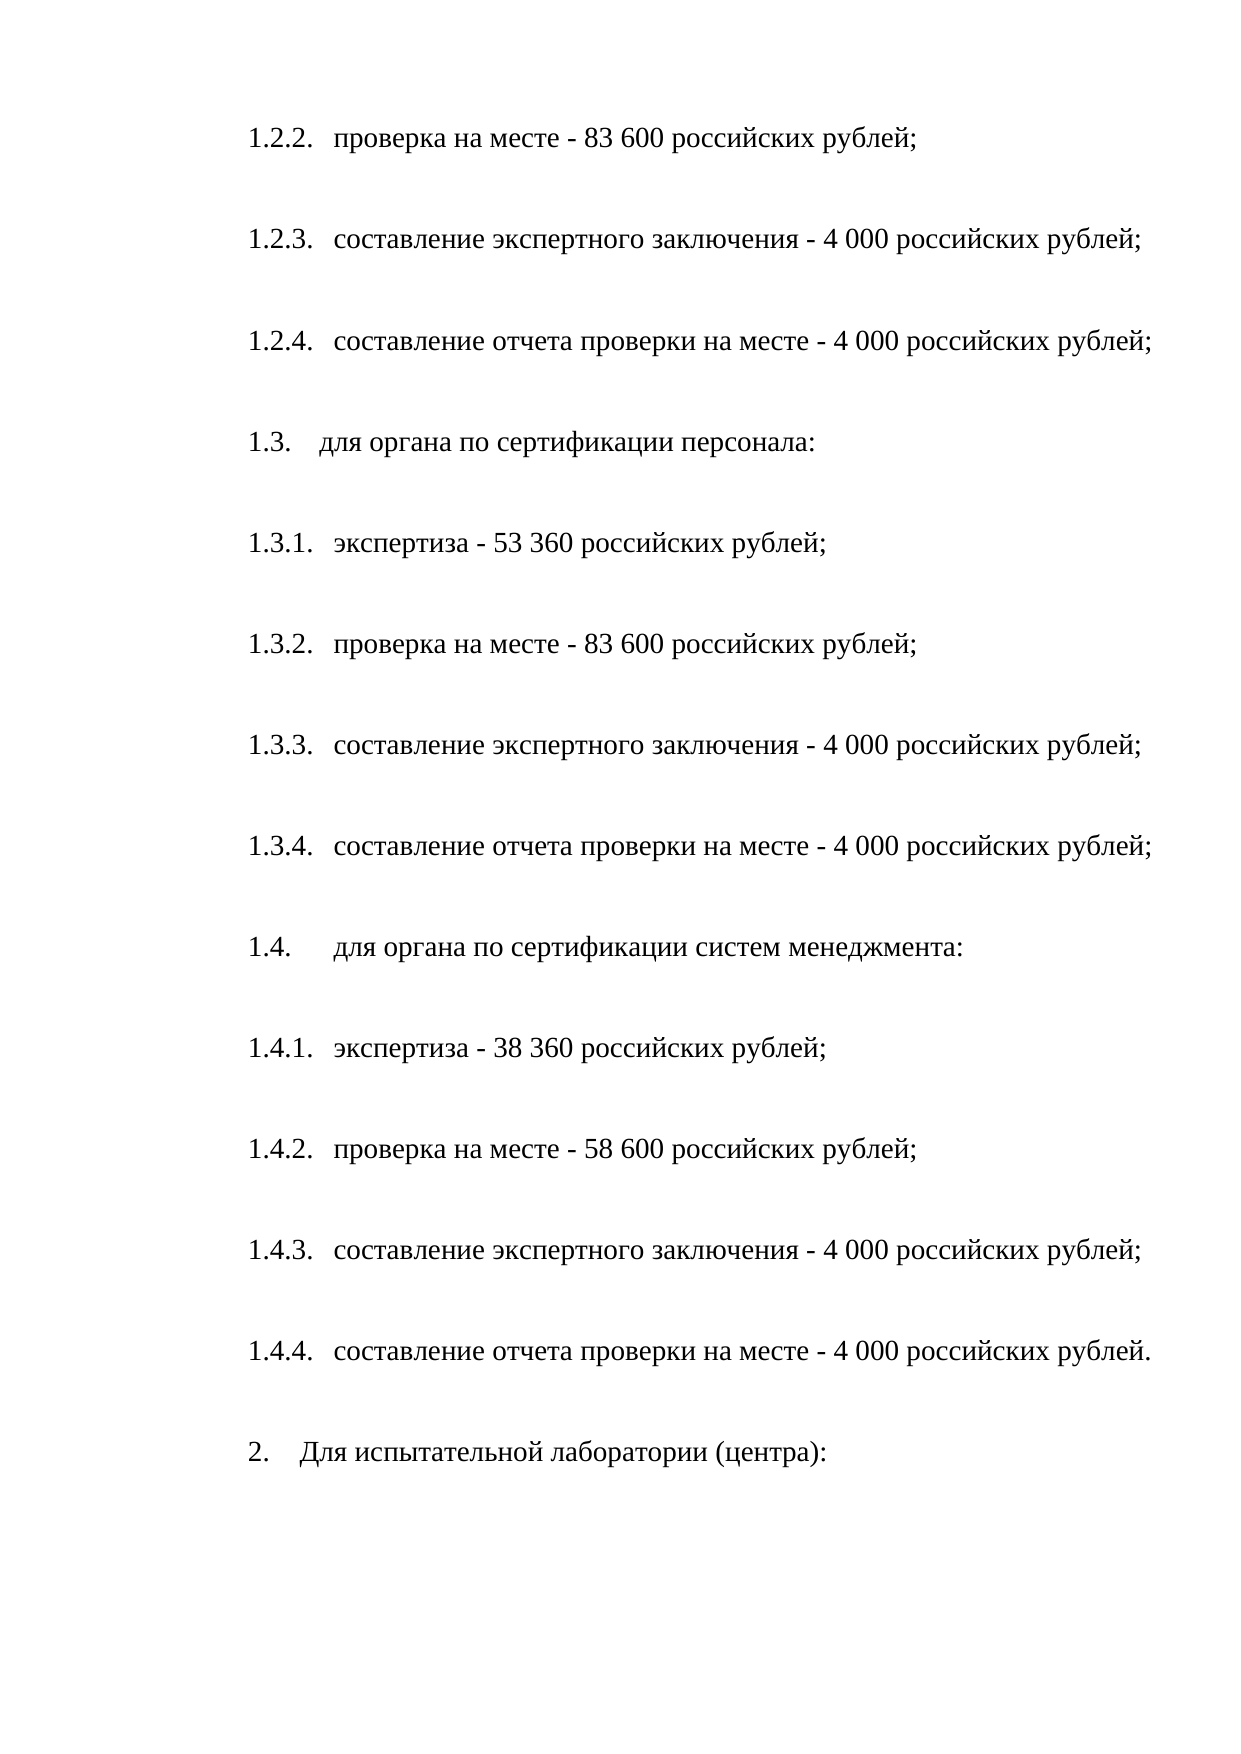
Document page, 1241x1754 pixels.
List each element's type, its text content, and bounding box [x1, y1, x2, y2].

list для органа по сертификации систем менеджмента: [174, 929, 1184, 962]
list проверка на месте - 83 600 российских рублей; [174, 626, 1184, 659]
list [174, 323, 1184, 356]
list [174, 222, 1184, 255]
list составление экспертного заключения - 4 000 российских рублей; [174, 1232, 1184, 1266]
list составление экспертного заключения - 4 000 российских рублей; [174, 727, 1184, 760]
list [174, 1333, 1184, 1367]
list составление отчета проверки на месте - 4 000 российских рублей; [174, 828, 1184, 861]
list для органа по сертификации персонала: [174, 424, 1184, 457]
list проверка на месте - 83 600 российских рублей; [174, 121, 1184, 154]
list Для испытательной лаборатории (центра): [174, 1434, 1184, 1468]
list проверка на месте - 58 600 российских рублей; [174, 1131, 1184, 1164]
list экспертиза - 38 360 российских рублей; [174, 1030, 1184, 1063]
list экспертиза - 53 360 российских рублей; [174, 525, 1184, 558]
